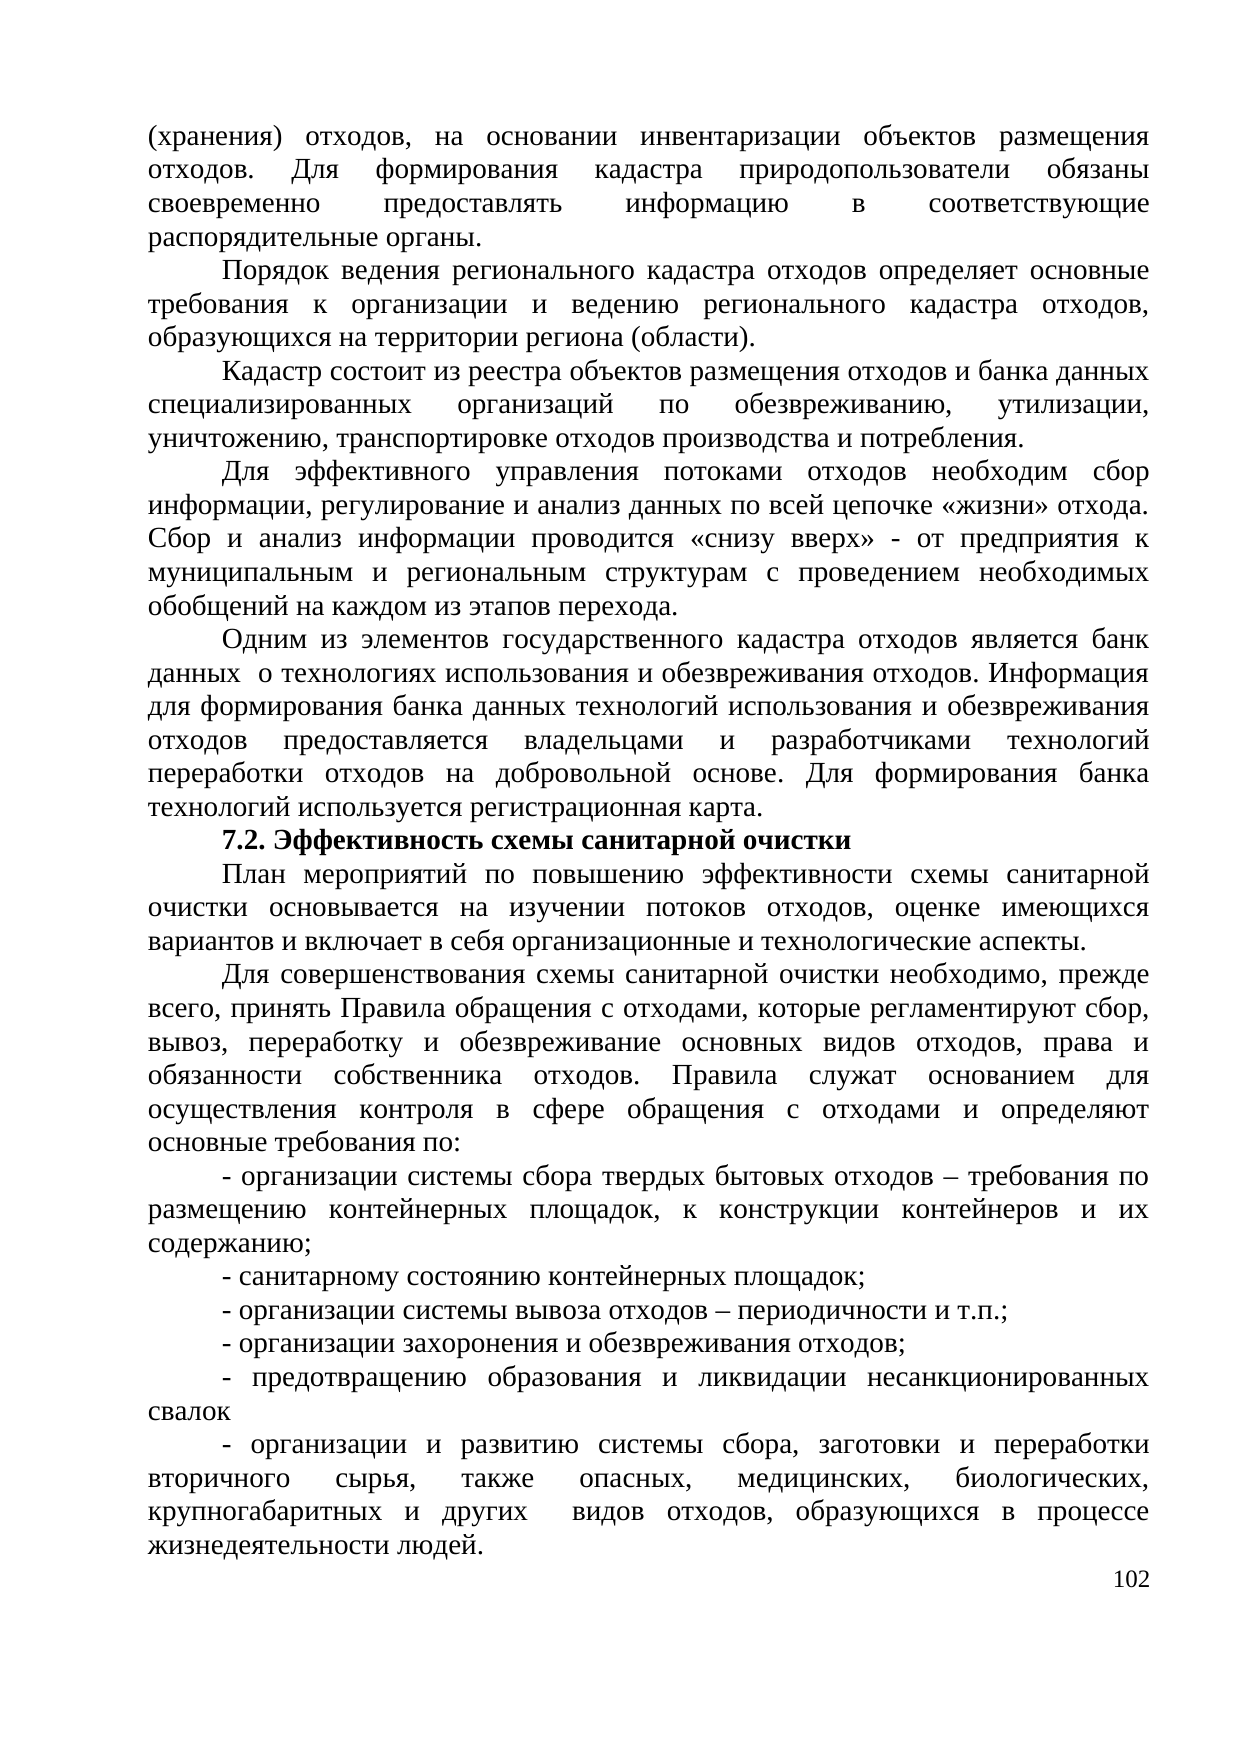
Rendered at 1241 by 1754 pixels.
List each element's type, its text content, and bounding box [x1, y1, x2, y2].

text - организации системы вывоза отходов – периодичности и т.п.; [148, 1292, 1150, 1326]
text Кадастр состоит из реестра объектов размещения отходов и банка данных специализированных организаций по обезвреживанию, утилизации, уничтожению, транспортировке отходов производства и потребления. [148, 353, 1150, 453]
text - санитарному состоянию контейнерных площадок; [148, 1258, 1150, 1292]
text - предотвращению образования и ликвидации несанкционированных свалок [148, 1359, 1150, 1426]
text - организации захоронения и обезвреживания отходов; [148, 1326, 1150, 1359]
text Порядок ведения регионального кадастра отходов определяет основные требования к организации и ведению регионального кадастра отходов, образующихся на территории региона (области). [148, 252, 1150, 353]
text План мероприятий по повышению эффективности схемы санитарной очистки основывается на изучении потоков отходов, оценке имеющихся вариантов и включает в себя организационные и технологические аспекты. [148, 856, 1150, 957]
text - организации системы сбора твердых бытовых отходов – требования по размещению контейнерных площадок, к конструкции контейнеров и их содержанию; [148, 1158, 1150, 1258]
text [148, 118, 1150, 252]
text Для эффективного управления потоками отходов необходим сбор информации, регулирование и анализ данных по всей цепочке «жизни» отхода. Сбор и анализ информации проводится «снизу вверх» - от предприятия к муниципальным и региональным структурам с проведением необходимых обобщений на каждом из этапов перехода. [148, 453, 1150, 621]
text Для совершенствования схемы санитарной очистки необходимо, прежде всего, принять Правила обращения с отходами, которые регламентируют сбор, вывоз, переработку и обезвреживание основных видов отходов, права и обязанности собственника отходов. Правила служат основанием для осуществления контроля в сфере обращения с отходами и определяют основные требования по: [148, 957, 1150, 1158]
text - организации и развитию системы сбора, заготовки и переработки вторичного сырья, также опасных, медицинских, биологических, крупногабаритных и других видов отходов, образующихся в процессе жизнедеятельности людей. [148, 1426, 1150, 1560]
text Одним из элементов государственного кадастра отходов является банк данных о технологиях использования и обезвреживания отходов. Информация для формирования банка данных технологий использования и обезвреживания отходов предоставляется владельцами и разработчиками технологий переработки отходов на добровольной основе. Для формирования банка технологий используется регистрационная карта. [148, 621, 1150, 822]
text 7.2. Эффективность схемы санитарной очистки [148, 822, 1150, 856]
